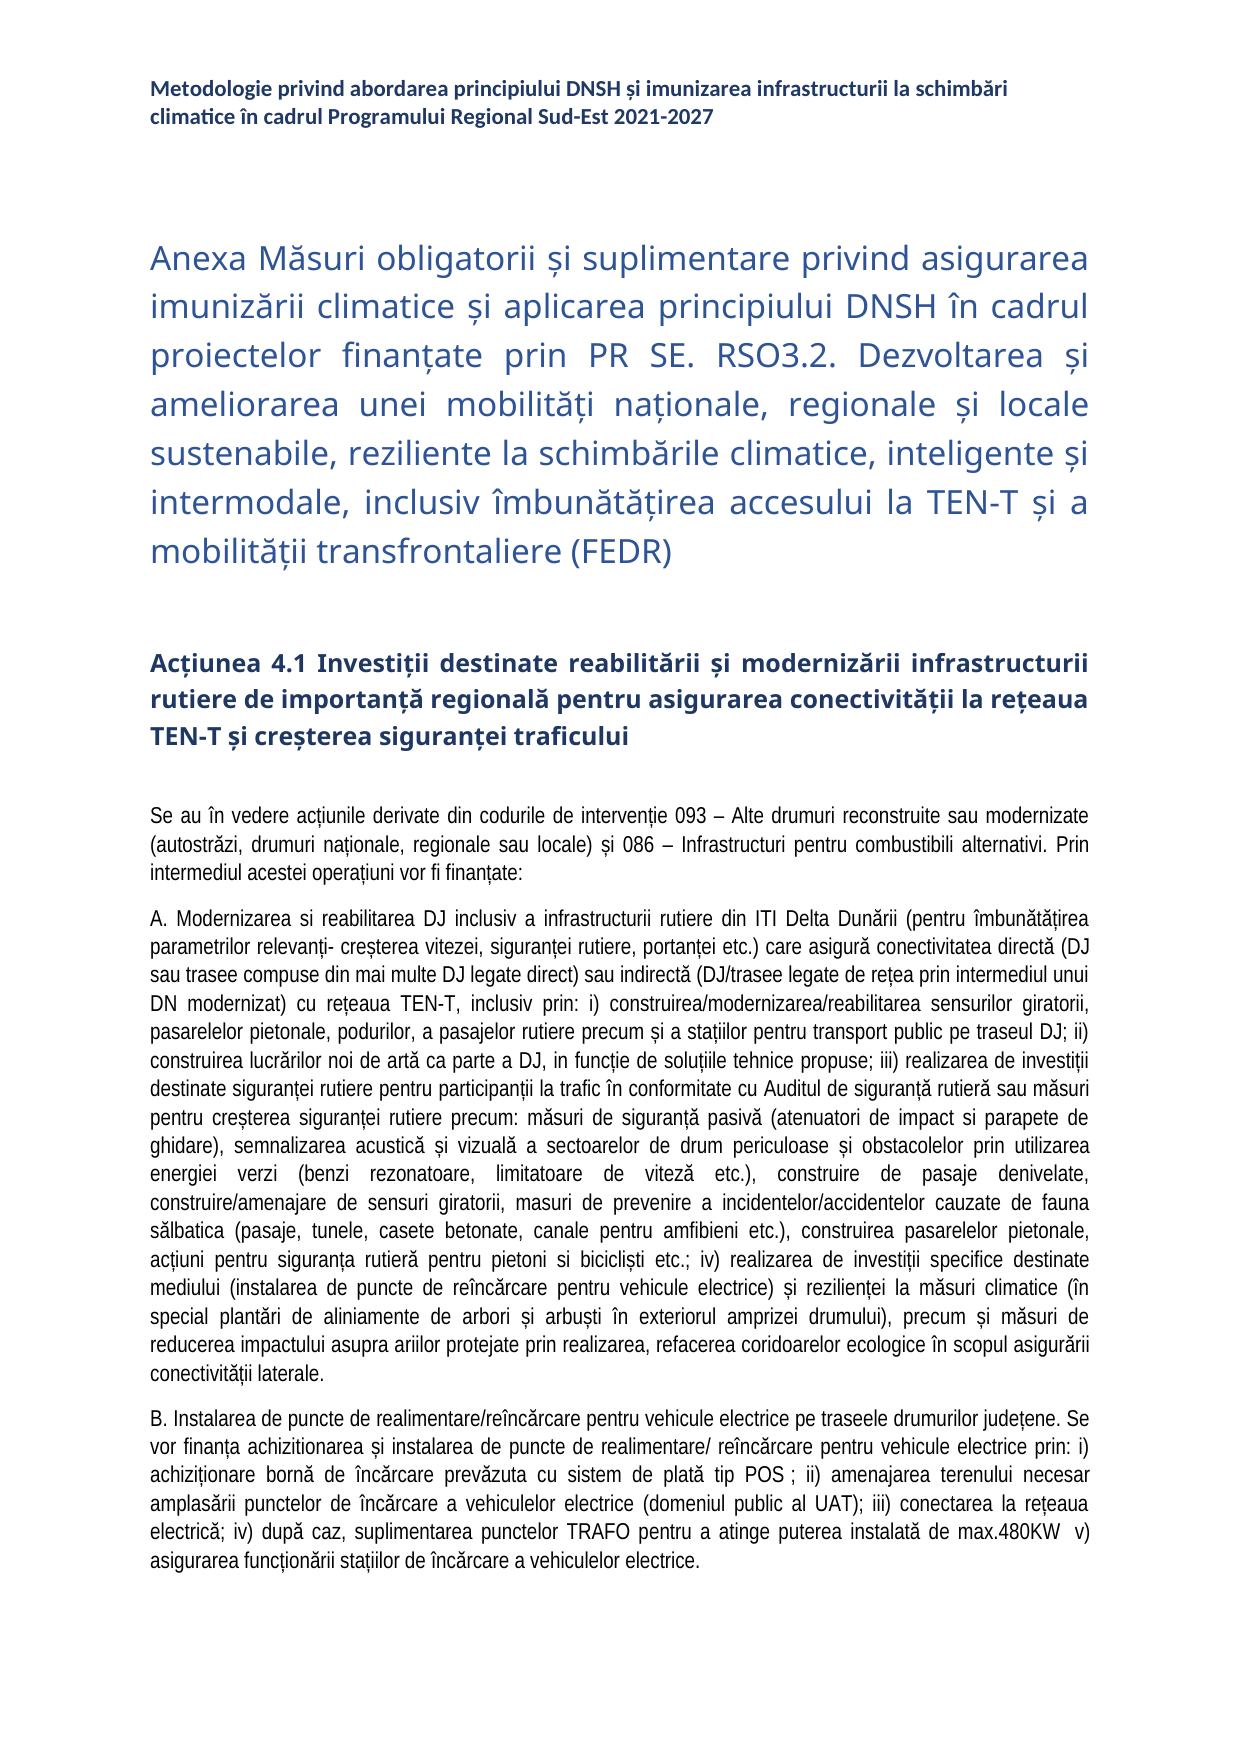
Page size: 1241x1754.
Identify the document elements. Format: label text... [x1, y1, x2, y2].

text B. Instalarea de puncte de realimentare/reîncărcare pentru vehicule electrice pe traseele drumurilor județene. Se vor finanța achizitionarea și instalarea de puncte de realimentare/ reîncărcare pentru vehicule electrice prin: i) achiziționare bornă de încărcare prevăzuta cu sistem de plată tip POS ; ii) amenajarea terenului necesar amplasării punctelor de încărcare a vehiculelor electrice (domeniul public al UAT); iii) conectarea la rețeaua electrică; iv) după caz, suplimentarea punctelor TRAFO pentru a atinge puterea instalată de max.480KW v) asigurarea funcționării stațiilor de încărcare a vehiculelor electrice. [150, 1404, 1090, 1573]
text A. Modernizarea si reabilitarea DJ inclusiv a infrastructurii rutiere din ITI Delta Dunării (pentru îmbunătățirea parametrilor relevanți- creșterea vitezei, siguranței rutiere, portanței etc.) care asigură conectivitatea directă (DJ sau trasee compuse din mai multe DJ legate direct) sau indirectă (DJ/trasee legate de rețea prin intermediul unui DN modernizat) cu rețeaua TEN-T, inclusiv prin: i) construirea/modernizarea/reabilitarea sensurilor giratorii, pasarelelor pietonale, podurilor, a pasajelor rutiere precum și a stațiilor pentru transport public pe traseul DJ; ii) construirea lucrărilor noi de artă ca parte a DJ, in funcție de soluțiile tehnice propuse; iii) realizarea de investiții destinate siguranței rutiere pentru participanții la trafic în conformitate cu Auditul de siguranță rutieră sau măsuri pentru creșterea siguranței rutiere precum: măsuri de siguranță pasivă (atenuatori de impact si parapete de ghidare), semnalizarea acustică și vizuală a sectoarelor de drum periculoase și obstacolelor prin utilizarea energiei verzi (benzi rezonatoare, limitatoare de viteză etc.), construire de pasaje denivelate, construire/amenajare de sensuri giratorii, masuri de prevenire a incidentelor/accidentelor cauzate de fauna sălbatica (pasaje, tunele, casete betonate, canale pentru amfibieni etc.), construirea pasarelelor pietonale, acțiuni pentru siguranța rutieră pentru pietoni si bicicliști etc.; iv) realizarea de investiții specifice destinate mediului (instalarea de puncte de reîncărcare pentru vehicule electrice) și rezilienței la măsuri climatice (în special plantări de aliniamente de arbori și arbuști în exteriorul amprizei drumului), precum și măsuri de reducerea impactului asupra ariilor protejate prin realizarea, refacerea coridoarelor ecologice în scopul asigurării conectivității laterale. [150, 904, 1090, 1386]
subtitle Anexa Măsuri obligatorii și suplimentare privind asigurarea imunizării climatice și aplicarea principiului DNSH în cadrul proiectelor finanțate prin PR SE. RSO3.2. Dezvoltarea și ameliorarea unei mobilități naționale, regionale și locale sustenabile, reziliente la schimbările climatice, inteligente și intermodale, inclusiv îmbunătățirea accesului la TEN-T și a mobilității transfrontaliere (FEDR) [150, 234, 1090, 573]
subtitle Acțiunea 4.1 Investiții destinate reabilitării și modernizării infrastructurii rutiere de importanță regională pentru asigurarea conectivității la rețeaua TEN-T și creșterea siguranței traficului [150, 645, 1090, 753]
text Se au în vedere acțiunile derivate din codurile de intervenție 093 – Alte drumuri reconstruite sau modernizate (autostrăzi, drumuri naționale, regionale sau locale) și 086 – Infrastructuri pentru combustibili alternativi. Prin intermediul acestei operațiuni vor fi finanțate: [150, 802, 1090, 886]
